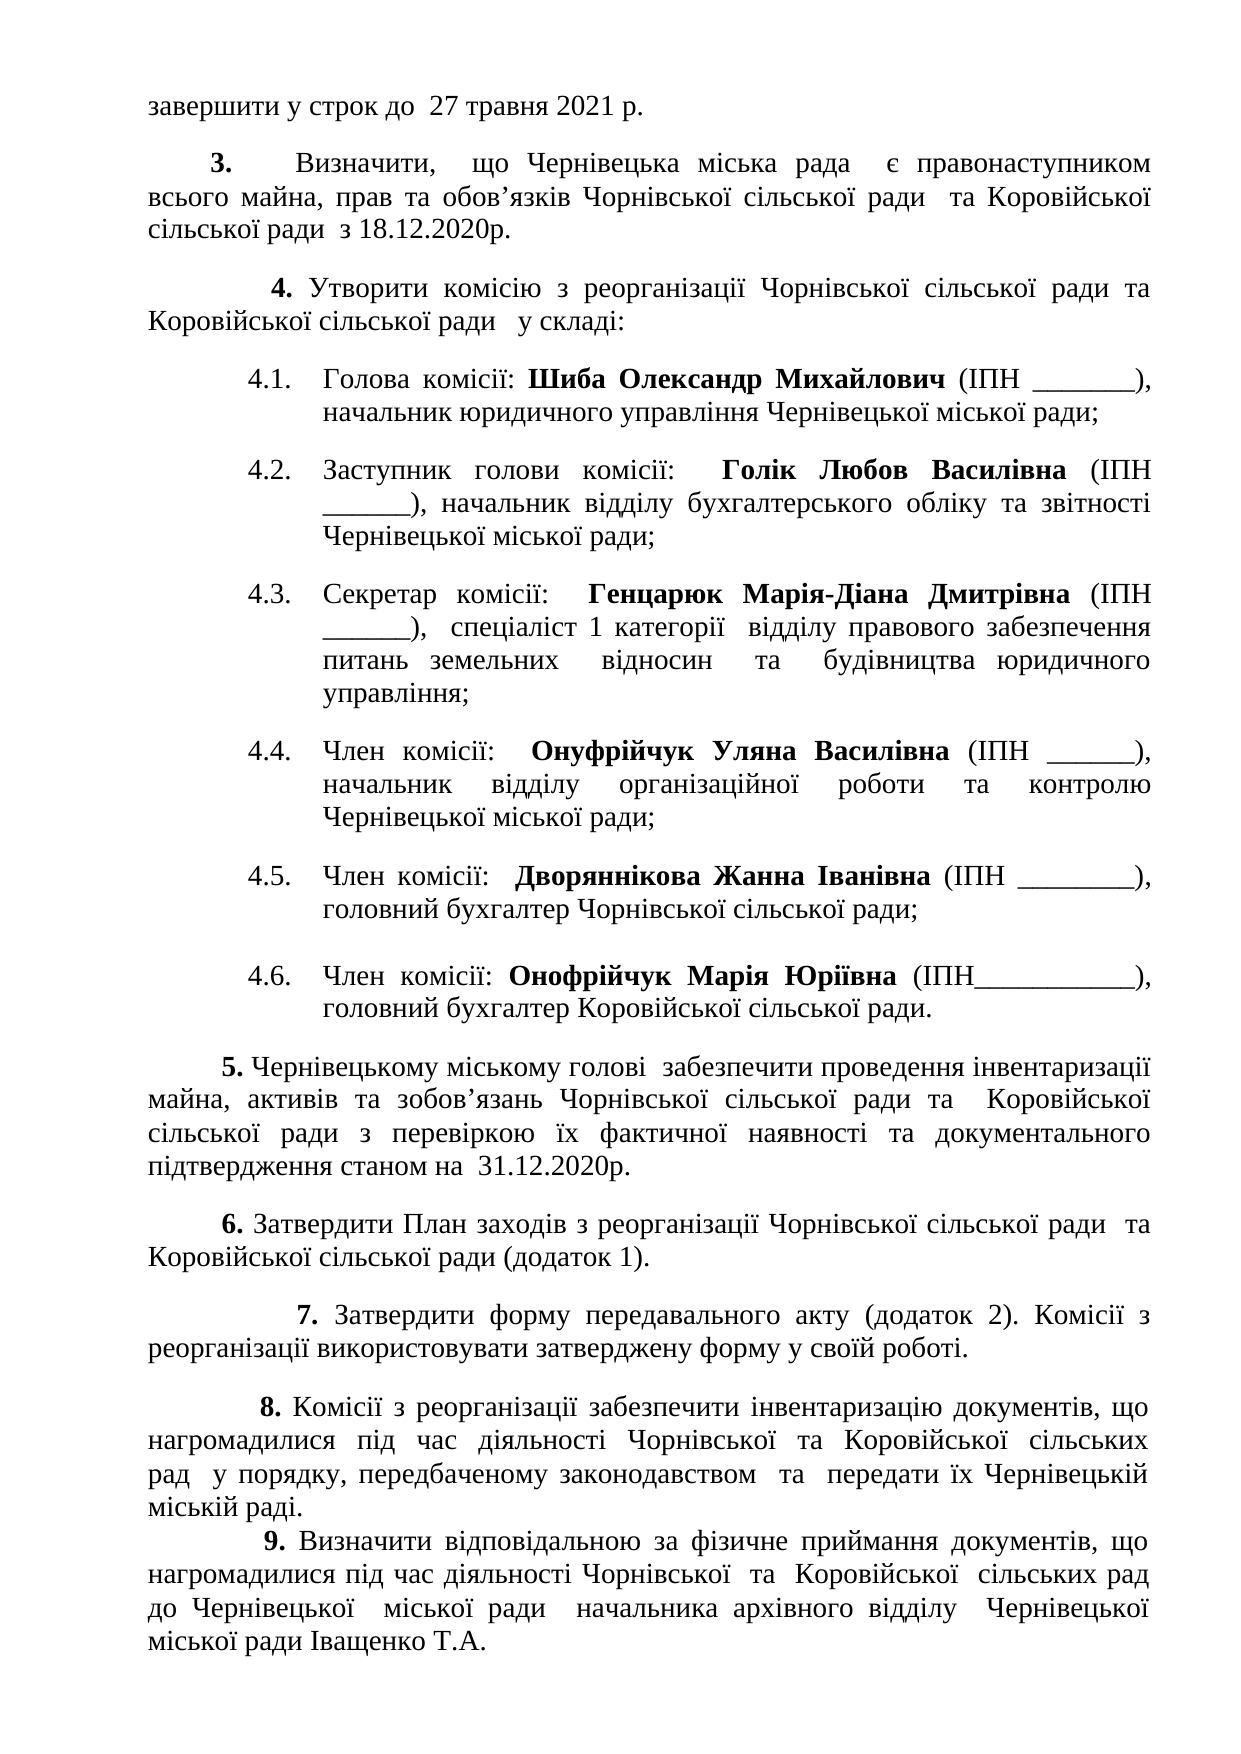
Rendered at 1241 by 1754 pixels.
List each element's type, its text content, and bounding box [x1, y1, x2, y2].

text 8. Комісії з реорганізації забезпечити інвентаризацію документів, що нагромадилися під час діяльності Чорнівської та Коровійської сільських рад у порядку, передбаченому законодавством та передати їх Чернівецькій міській раді. [148, 1389, 1149, 1523]
list Визначити, що Чернівецька міська рада є правонаступником всього майна, прав та обов’язків Чорнівської сільської ради та Коровійської сільської ради з 18.12.2020р. [148, 147, 1152, 246]
text 9. Визначити відповідальною за фізичне приймання документів, що нагромадилися під час діяльності Чорнівської та Коровійської сільських рад до Чернівецької міської ради начальника архівного відділу Чернівецької міської ради Іващенко Т.А. [148, 1523, 1149, 1657]
list Член комісії: Дворяннікова Жанна Іванівна (ІПН ________), головний бухгалтер Чорнівської сільської ради; [248, 858, 1152, 925]
text 4. Утворити комісію з реорганізації Чорнівської сільської ради та Коровійської сільської ради у складі: [148, 271, 1152, 337]
text 5. Чернівецькому міському голові забезпечити проведення інвентаризації майна, активів та зобов’язань Чорнівської сільської ради та Коровійської сільської ради з перевіркою їх фактичної наявності та документального підтвердження станом на 31.12.2020р. [148, 1049, 1152, 1182]
list Секретар комісії: Генцарюк Марія-Діана Дмитрівна (ІПН ______), спеціаліст 1 категорії відділу правового забезпечення питань земельних відносин та будівництва юридичного управління; [248, 577, 1152, 709]
text 6. Затвердити План заходів з реорганізації Чорнівської сільської ради та Коровійської сільської ради (додаток 1). [148, 1207, 1152, 1273]
list Член комісії: Онофрійчук Марія Юріївна (ІПН___________), головний бухгалтер Коровійської сільської ради. [248, 958, 1152, 1024]
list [148, 88, 1152, 122]
list Голова комісії: Шиба Олександр Михайлович (ІПН _______), начальник юридичного управління Чернівецької міської ради; [248, 362, 1152, 428]
list Заступник голови комісії: Голік Любов Василівна (ІПН ______), начальник відділу бухгалтерського обліку та звітності Чернівецької міської ради; [248, 453, 1152, 552]
text 7. Затвердити форму передавального акту (додаток 2). Комісії з реорганізації використовувати затверджену форму у своїй роботі. [148, 1298, 1152, 1364]
list Член комісії: Онуфрійчук Уляна Василівна (ІПН ______), начальник відділу організаційної роботи та контролю Чернівецької міської ради; [248, 734, 1152, 833]
